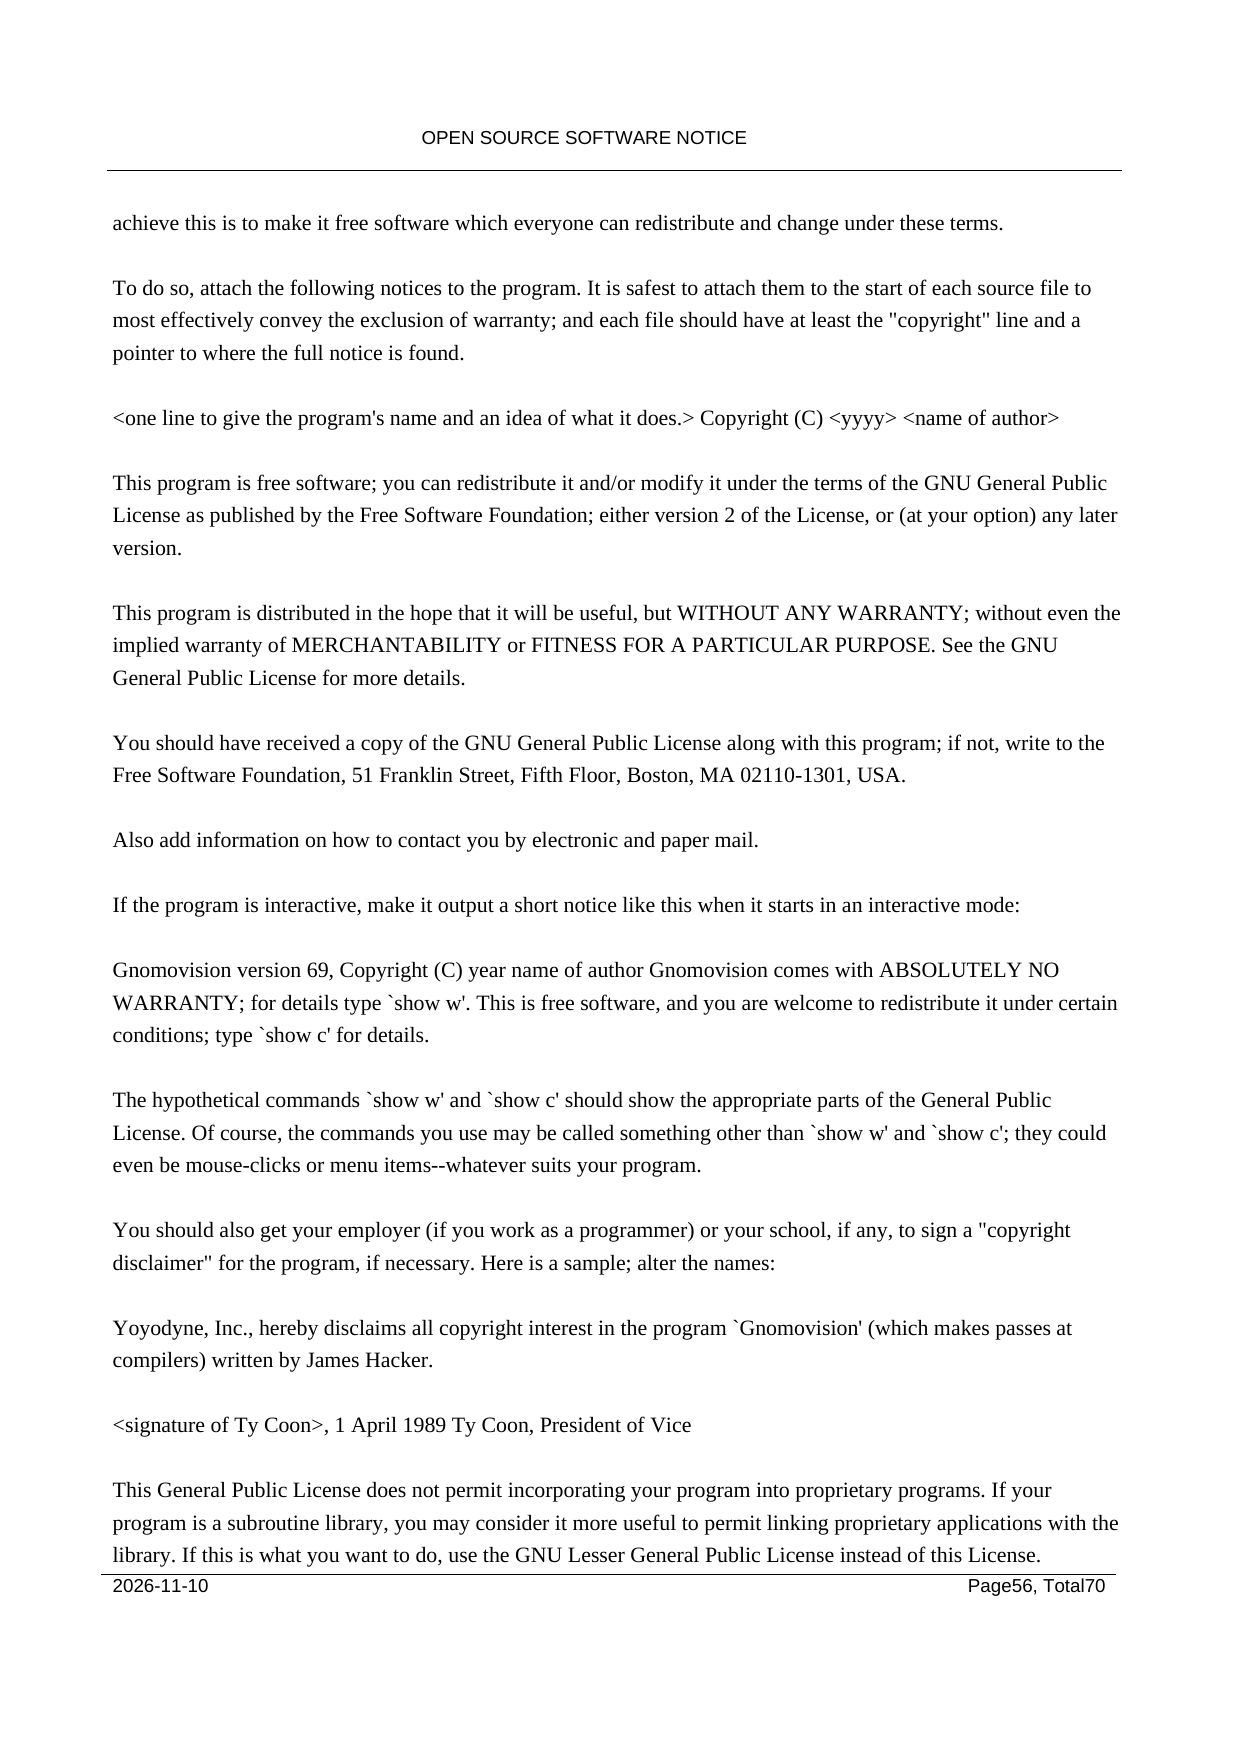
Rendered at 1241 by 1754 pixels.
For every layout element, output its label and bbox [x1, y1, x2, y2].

text [112, 206, 1128, 1571]
